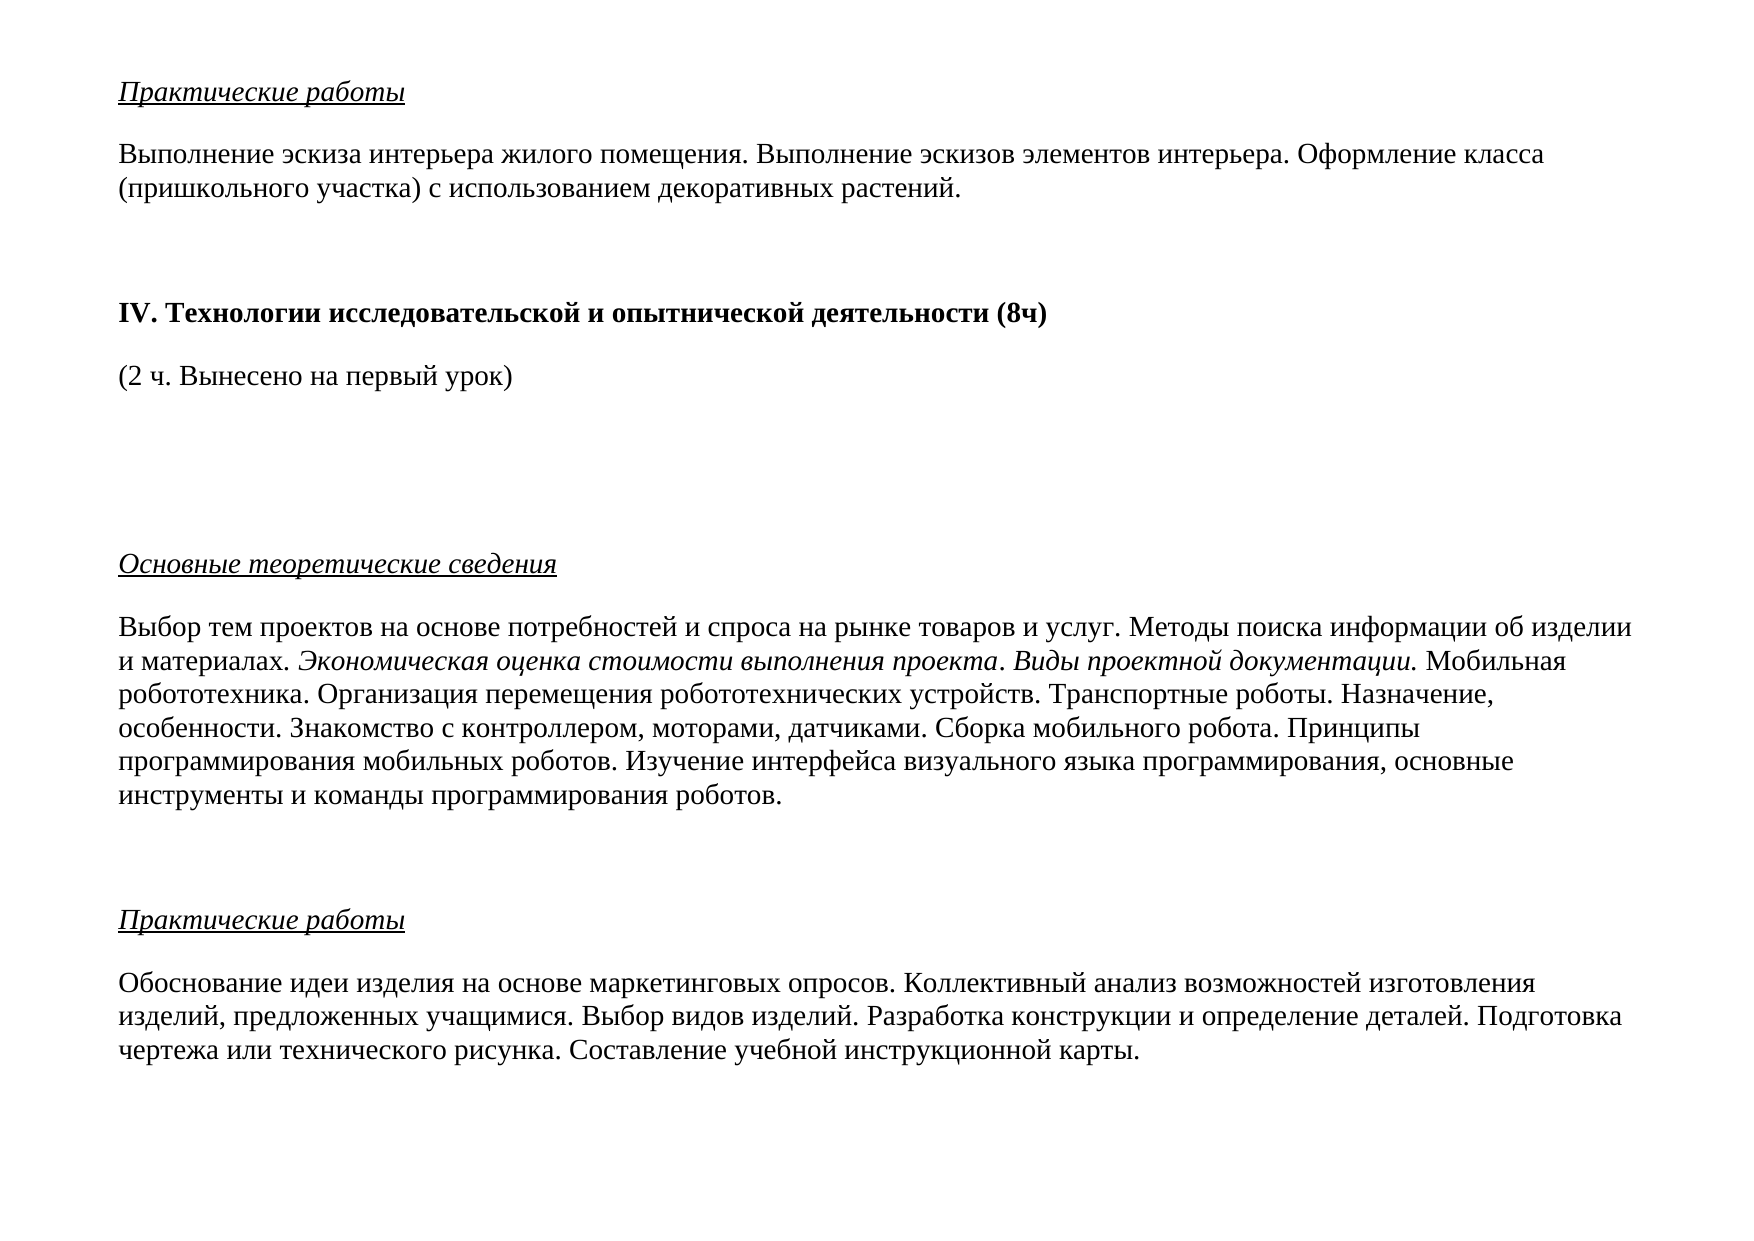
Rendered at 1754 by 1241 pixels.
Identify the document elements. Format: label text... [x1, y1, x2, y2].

text Выбор тем проектов на основе потребностей и спроса на рынке товаров и услуг. Методы поиска информации об изделии и материалах. Экономическая оценка стоимости выполнения проекта. Виды проектной документации. Мобильная робототехника. Организация перемещения робототехнических устройств. Транспортные роботы. Назначение, особенности. Знакомство с контроллером, моторами, датчиками. Сборка мобильного робота. Принципы программирования мобильных роботов. Изучение интерфейса визуального языка программирования, основные инструменты и команды программирования роботов. [118, 609, 1636, 810]
text Основные теоретические сведения [118, 546, 1636, 580]
text IV. Технологии исследовательской и опытнической деятельности (8ч) [118, 296, 1636, 329]
text Обоснование идеи изделия на основе маркетинговых опросов. Коллективный анализ возможностей изготовления изделий, предложенных учащимися. Выбор видов изделий. Разработка конструкции и определение деталей. Подготовка чертежа или технического рисунка. Составление учебной инструкционной карты. [118, 965, 1636, 1066]
text Практические работы [118, 902, 1636, 936]
text (2 ч. Вынесено на первый урок) [118, 358, 1636, 392]
text Практические работы [118, 74, 1636, 107]
text Выполнение эскиза интерьера жилого помещения. Выполнение эскизов элементов интерьера. Оформление класса (пришкольного участка) с использованием декоративных растений. [118, 137, 1636, 204]
